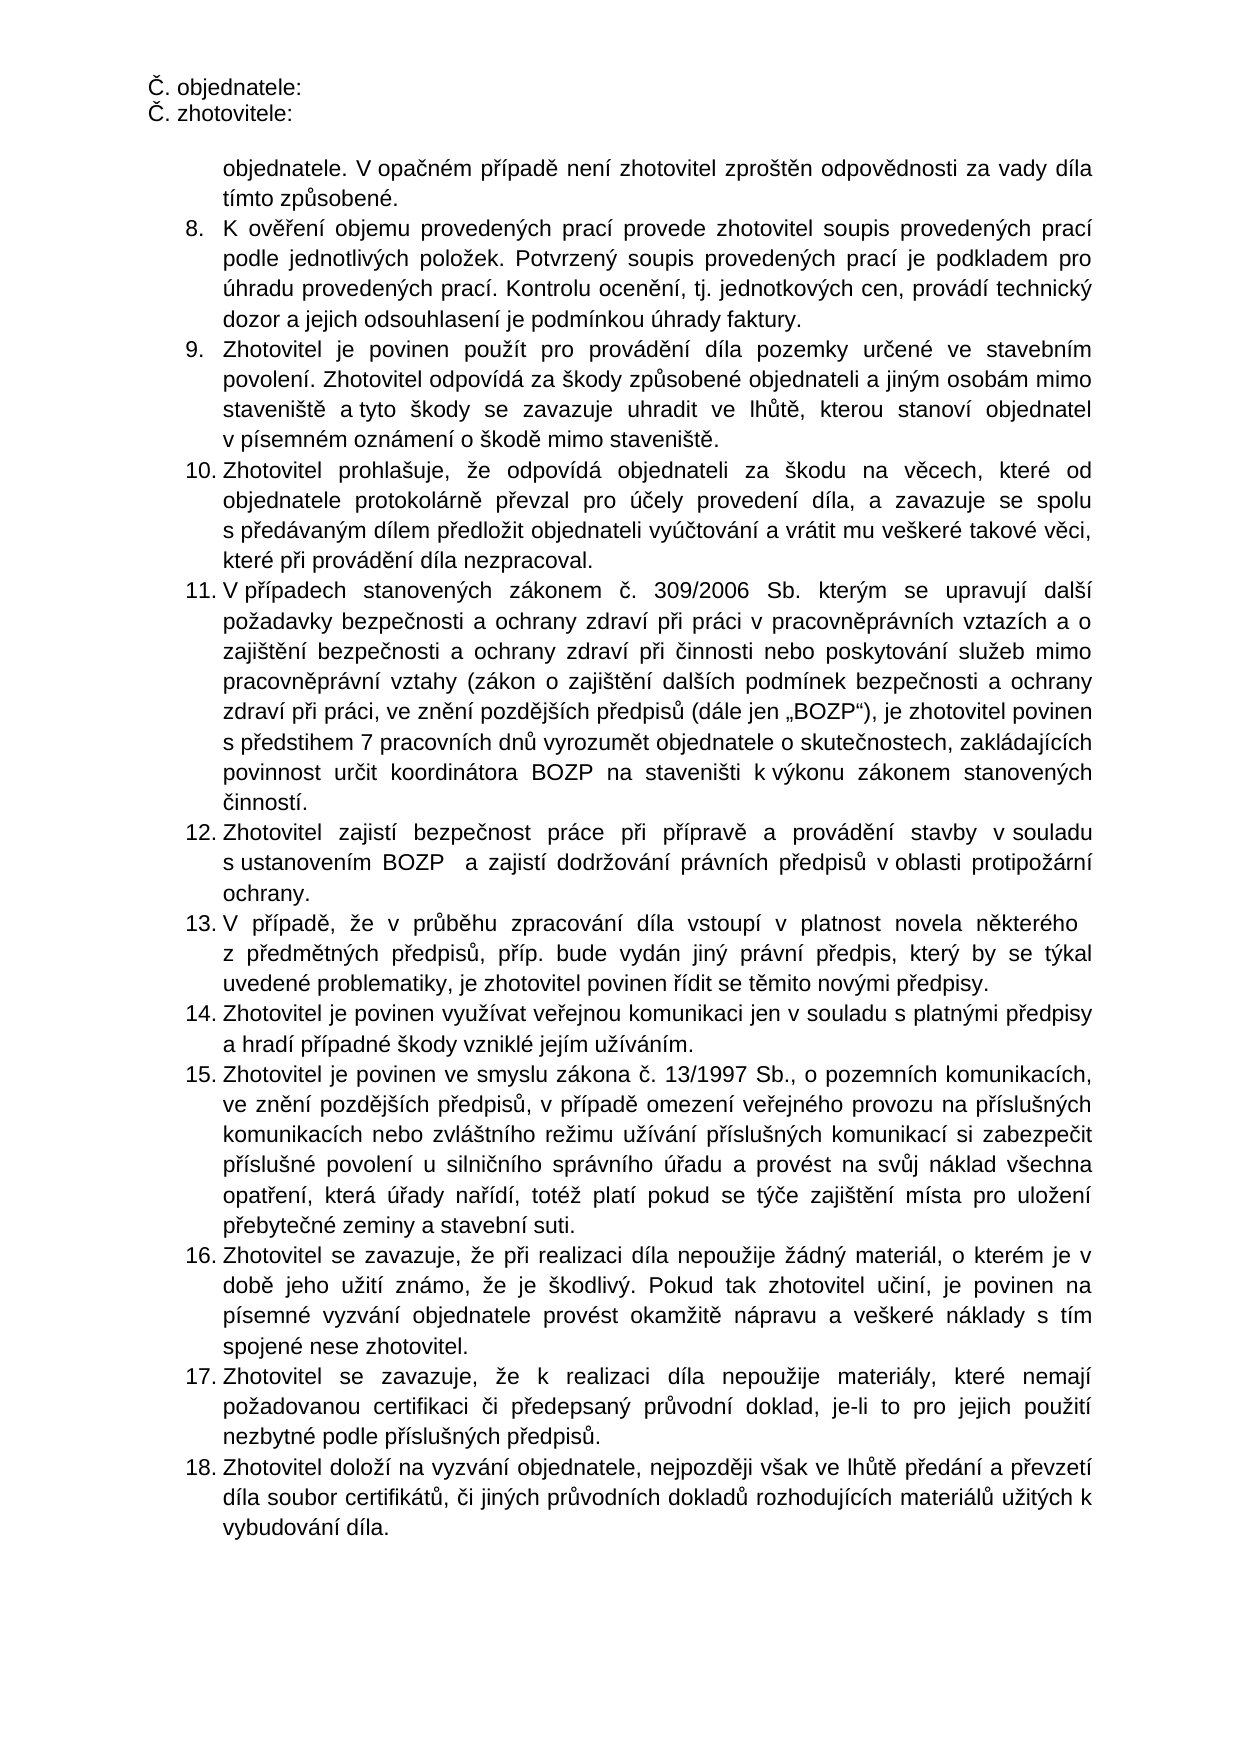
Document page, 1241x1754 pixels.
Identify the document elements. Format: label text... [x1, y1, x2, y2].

list V případech stanovených zákonem č. 309/2006 Sb. kterým se upravují další požadavky bezpečnosti a ochrany zdraví při práci v pracovněprávních vztazích a o zajištění bezpečnosti a ochrany zdraví při činnosti nebo poskytování služeb mimo pracovněprávní vztahy (zákon o zajištění dalších podmínek bezpečnosti a ochrany zdraví při práci, ve znění pozdějších předpisů (dále jen „BOZP“), je zhotovitel povinen s předstihem 7 pracovních dnů vyrozumět objednatele o skutečnostech, zakládajících povinnost určit koordinátora BOZP na staveništi k výkonu zákonem stanovených činností. [185, 577, 1093, 815]
list Zhotovitel je povinen ve smyslu zákona č. 13/1997 Sb., o pozemních komunikacích, ve znění pozdějších předpisů, v případě omezení veřejného provozu na příslušných komunikacích nebo zvláštního režimu užívání příslušných komunikací si zabezpečit příslušné povolení u silničního správního úřadu a provést na svůj náklad všechna opatření, která úřady nařídí, totéž platí pokud se týče zajištění místa pro uložení přebytečné zeminy a stavební suti. [185, 1061, 1093, 1238]
list Zhotovitel prohlašuje, že odpovídá objednateli za škodu na věcech, které od objednatele protokolárně převzal pro účely provedení díla, a zavazuje se spolu s předávaným dílem předložit objednateli vyúčtování a vrátit mu veškeré takové věci, které při provádění díla nezpracoval. [185, 457, 1093, 573]
list Zhotovitel se zavazuje, že k realizaci díla nepoužije materiály, které nemají požadovanou certifikaci či předepsaný průvodní doklad, je-li to pro jejich použití nezbytné podle příslušných předpisů. [185, 1363, 1093, 1449]
list Zhotovitel zajistí bezpečnost práce při přípravě a provádění stavby v souladu s ustanovením BOZP a zajistí dodržování právních předpisů v oblasti protipožární ochrany. [185, 819, 1093, 906]
list Zhotovitel doloží na vyzvání objednatele, nejpozději však ve lhůtě předání a převzetí díla soubor certifikátů, či jiných průvodních dokladů rozhodujících materiálů užitých k vybudování díla. [185, 1453, 1093, 1540]
list Zhotovitel je povinen využívat veřejnou komunikaci jen v souladu s platnými předpisy a hradí případné škody vzniklé jejím užíváním. [185, 1000, 1093, 1057]
list Zhotovitel se zavazuje, že při realizaci díla nepoužije žádný materiál, o kterém je v době jeho užití známo, že je škodlivý. Pokud tak zhotovitel učiní, je povinen na písemné vyzvání objednatele provést okamžitě nápravu a veškeré náklady s tím spojené nese zhotovitel. [185, 1242, 1093, 1359]
list V případě, že v průběhu zpracování díla vstoupí v platnost novela některého z předmětných předpisů, příp. bude vydán jiný právní předpis, který by se týkal uvedené problematiky, je zhotovitel povinen řídit se těmito novými předpisy. [185, 910, 1093, 996]
list Zhotovitel je povinen použít pro provádění díla pozemky určené ve stavebním povolení. Zhotovitel odpovídá za škody způsobené objednateli a jiným osobám mimo staveniště a tyto škody se zavazuje uhradit ve lhůtě, kterou stanoví objednatel v písemném oznámení o škodě mimo staveniště. [185, 336, 1093, 453]
list K ověření objemu provedených prací provede zhotovitel soupis provedených prací podle jednotlivých položek. Potvrzený soupis provedených prací je podkladem pro úhradu provedených prací. Kontrolu ocenění, tj. jednotkových cen, provádí technický dozor a jejich odsouhlasení je podmínkou úhrady faktury. [185, 215, 1093, 332]
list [185, 154, 1093, 211]
